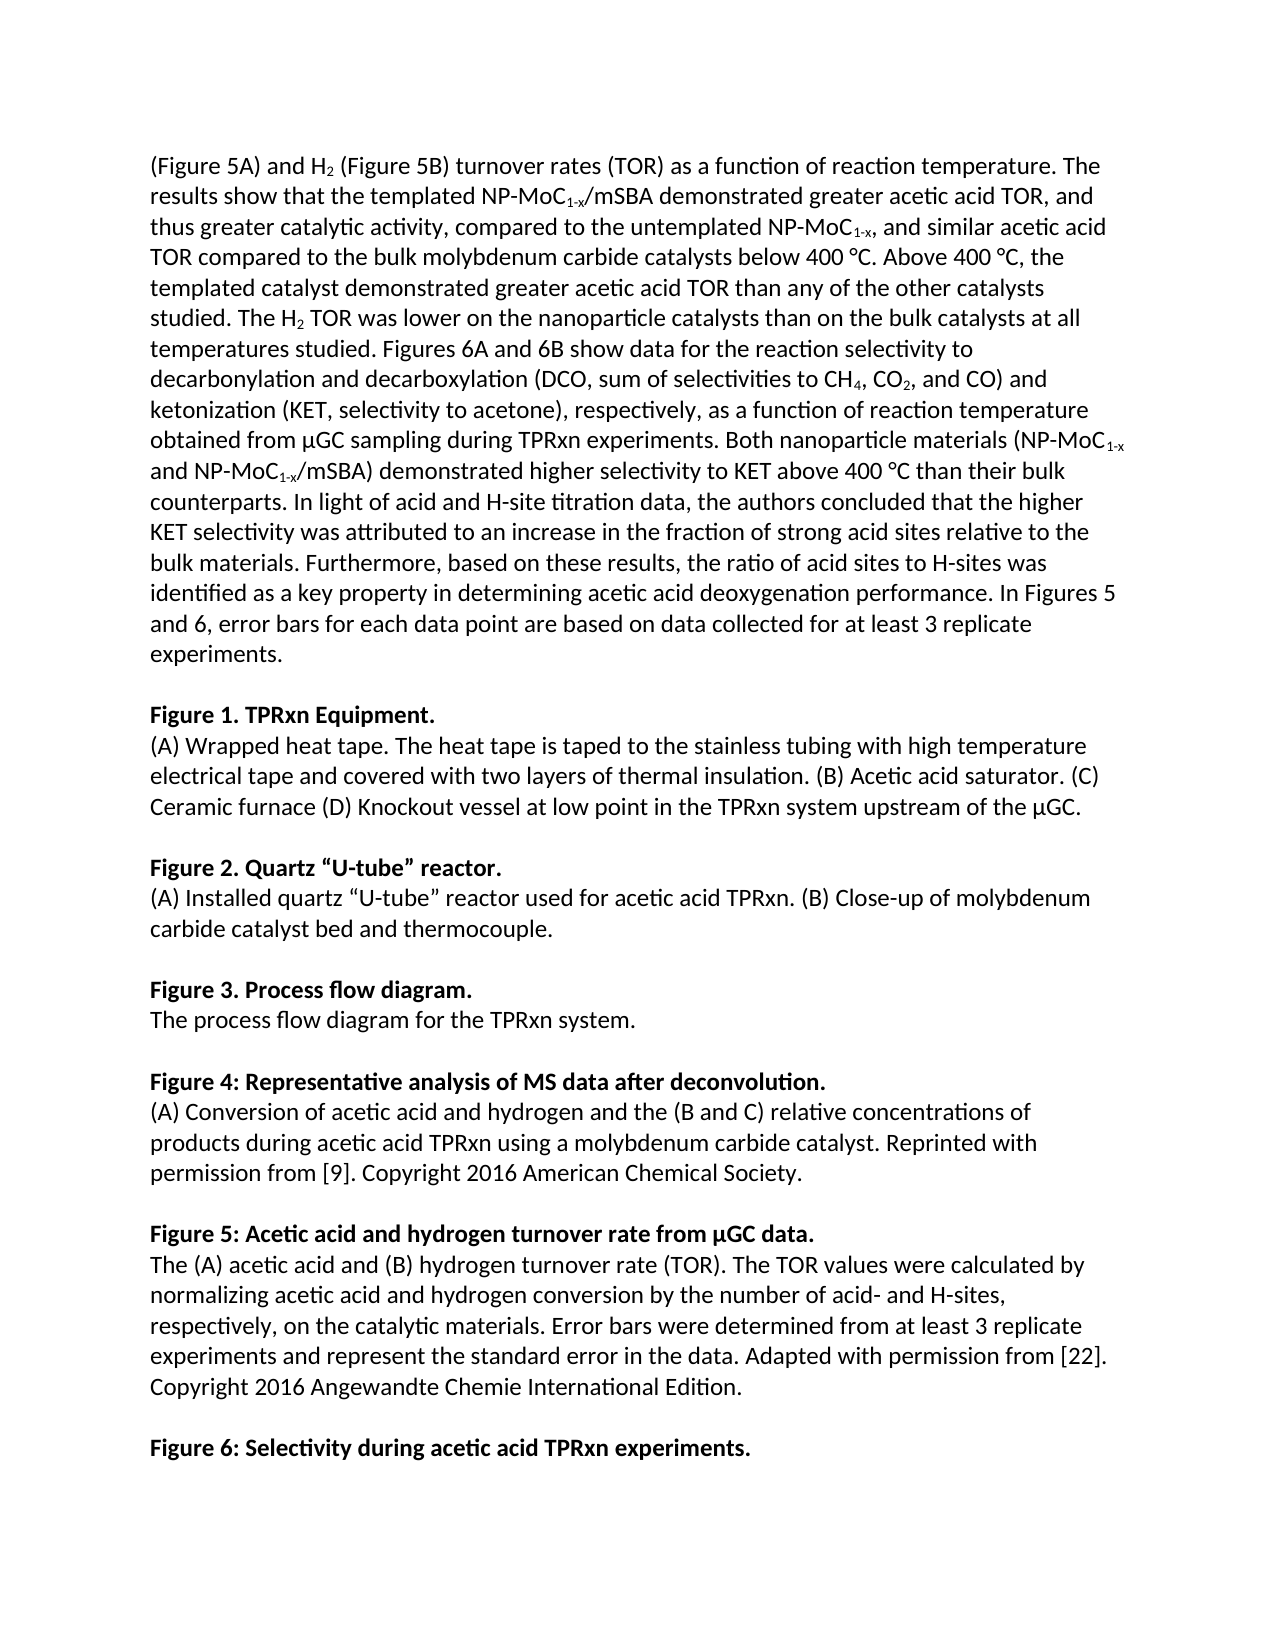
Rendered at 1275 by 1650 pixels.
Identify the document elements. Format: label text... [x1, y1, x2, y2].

text Figure 6: Selectivity during acetic acid TPRxn experiments. [150, 1432, 1125, 1462]
text Figure 2. Quartz “U-tube” reactor. [150, 852, 1125, 882]
text The process flow diagram for the TPRxn system. [150, 1004, 1125, 1035]
text Figure 1. TPRxn Equipment. [150, 699, 1125, 730]
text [150, 150, 1125, 669]
text Figure 4: Representative analysis of MS data after deconvolution. [150, 1066, 1125, 1096]
text Figure 3. Process flow diagram. [150, 974, 1125, 1004]
text (A) Conversion of acetic acid and hydrogen and the (B and C) relative concentrations of products during acetic acid TPRxn using a molybdenum carbide catalyst. Reprinted with permission from [9]. Copyright 2016 American Chemical Society. [150, 1096, 1125, 1188]
text The (A) acetic acid and (B) hydrogen turnover rate (TOR). The TOR values were calculated by normalizing acetic acid and hydrogen conversion by the number of acid- and H-sites, respectively, on the catalytic materials. Error bars were determined from at least 3 replicate experiments and represent the standard error in the data. Adapted with permission from [22]. Copyright 2016 Angewandte Chemie International Edition. [150, 1249, 1125, 1401]
text (A) Installed quartz “U-tube” reactor used for acetic acid TPRxn. (B) Close-up of molybdenum carbide catalyst bed and thermocouple. [150, 882, 1125, 943]
text (A) Wrapped heat tape. The heat tape is taped to the stainless tubing with high temperature electrical tape and covered with two layers of thermal insulation. (B) Acetic acid saturator. (C) Ceramic furnace (D) Knockout vessel at low point in the TPRxn system upstream of the μGC. [150, 730, 1125, 821]
text Figure 5: Acetic acid and hydrogen turnover rate from µGC data. [150, 1218, 1125, 1249]
